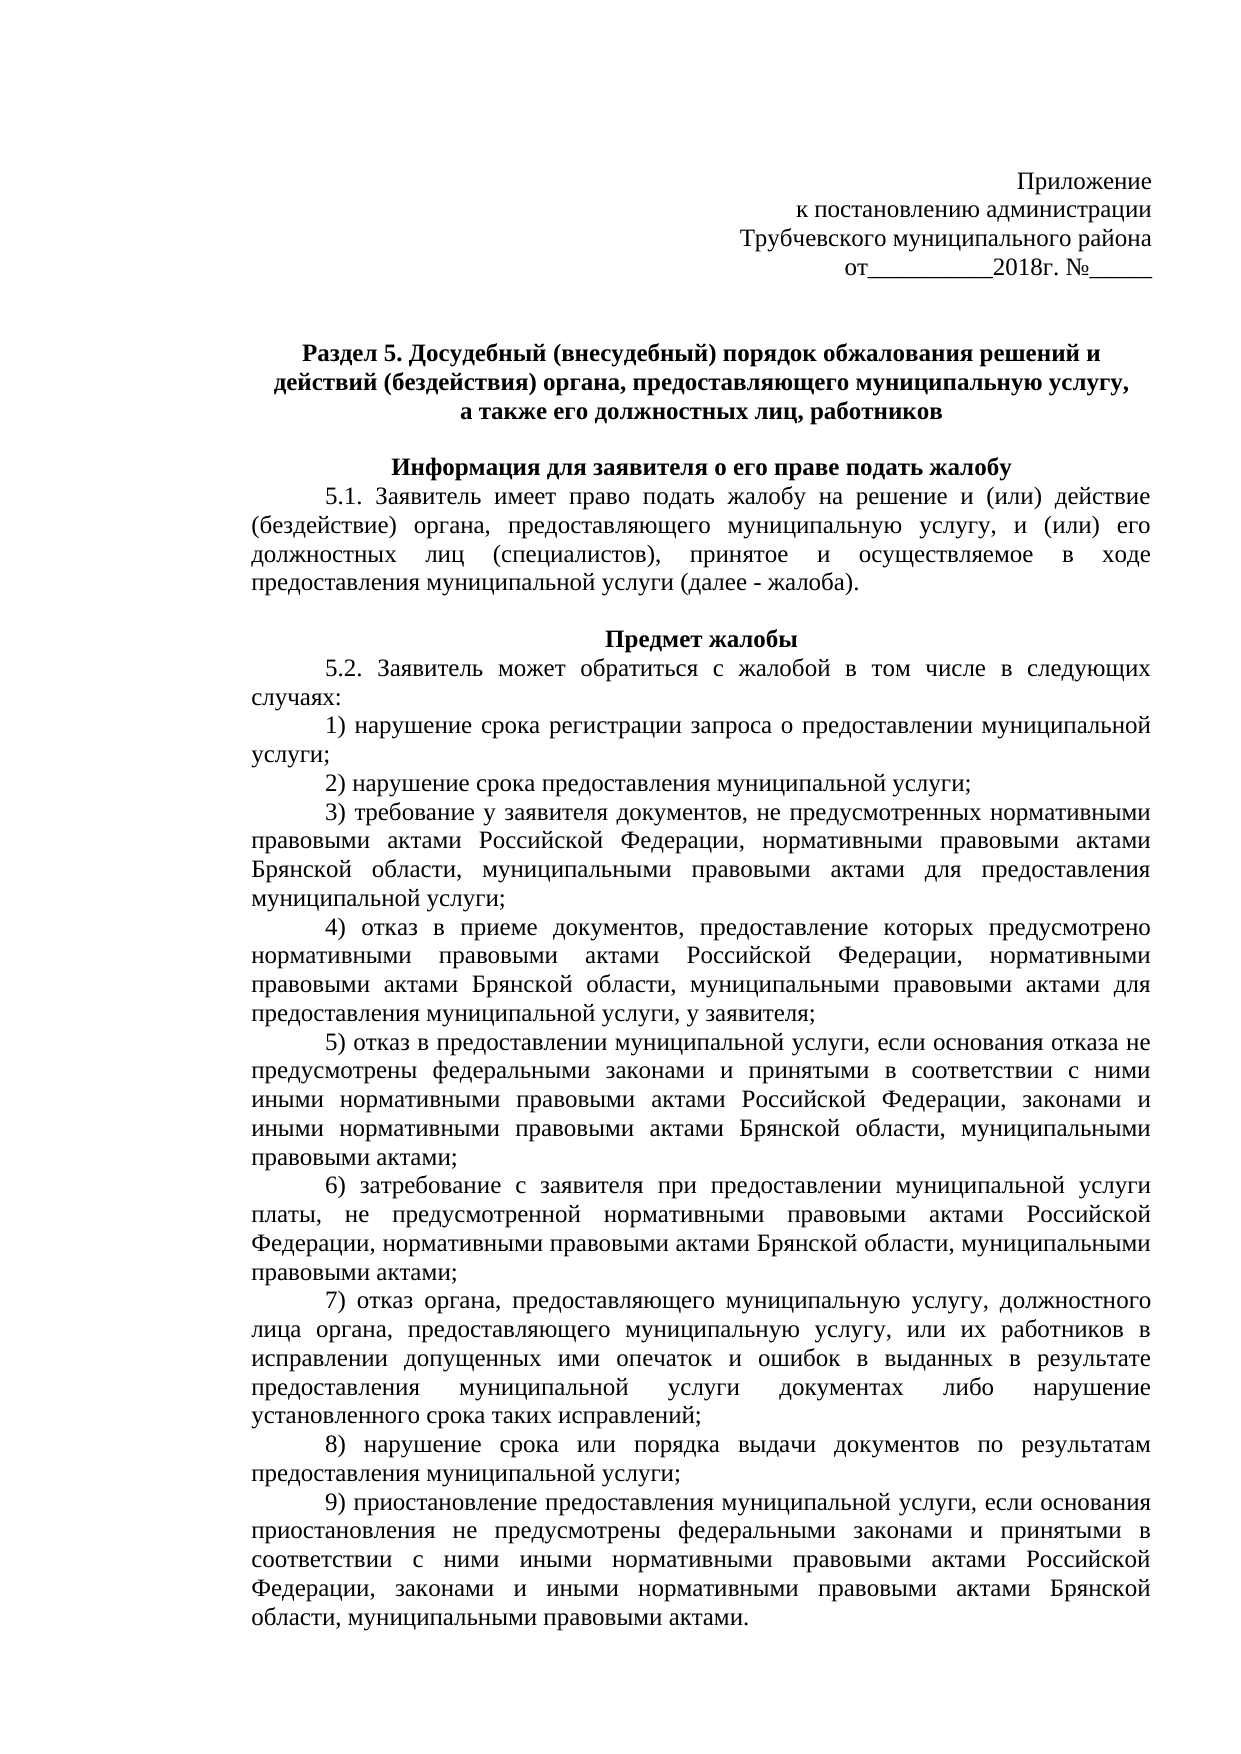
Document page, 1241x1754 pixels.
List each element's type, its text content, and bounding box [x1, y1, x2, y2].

text Трубчевского муниципального района [251, 223, 1152, 252]
text Информация для заявителя о его праве подать жалобу [251, 452, 1152, 481]
text 5.2. Заявитель может обратиться с жалобой в том числе в следующих случаях: [251, 653, 1152, 711]
text 3) требование у заявителя документов, не предусмотренных нормативными правовыми актами Российской Федерации, нормативными правовыми актами Брянской области, муниципальными правовыми актами для предоставления муниципальной услуги; [251, 797, 1152, 912]
text Предмет жалобы [251, 624, 1152, 653]
text Приложение [251, 166, 1152, 194]
text 2) нарушение срока предоставления муниципальной услуги; [251, 768, 1152, 797]
text Раздел 5. Досудебный (внесудебный) порядок обжалования решений и действий (бездействия) органа, предоставляющего муниципальную услугу, [251, 338, 1152, 396]
text 5) отказ в предоставлении муниципальной услуги, если основания отказа не предусмотрены федеральными законами и принятыми в соответствии с ними иными нормативными правовыми актами Российской Федерации, законами и иными нормативными правовыми актами Брянской области, муниципальными правовыми актами; [251, 1027, 1152, 1171]
text 7) отказ органа, предоставляющего муниципальную услугу, должностного лица органа, предоставляющего муниципальную услугу, или их работников в исправлении допущенных ими опечаток и ошибок в выданных в результате предоставления муниципальной услуги документах либо нарушение установленного срока таких исправлений; [251, 1286, 1152, 1429]
text а также его должностных лиц, работников [251, 396, 1152, 424]
text 1) нарушение срока регистрации запроса о предоставлении муниципальной услуги; [251, 711, 1152, 768]
text к постановлению администрации [251, 194, 1152, 223]
text 9) приостановление предоставления муниципальной услуги, если основания приостановления не предусмотрены федеральными законами и принятыми в соответствии с ними иными нормативными правовыми актами Российской Федерации, законами и иными нормативными правовыми актами Брянской области, муниципальными правовыми актами. [251, 1487, 1152, 1631]
text от__________2018г. №_____ [251, 252, 1152, 281]
text 6) затребование с заявителя при предоставлении муниципальной услуги платы, не предусмотренной нормативными правовыми актами Российской Федерации, нормативными правовыми актами Брянской области, муниципальными правовыми актами; [251, 1171, 1152, 1286]
text 4) отказ в приеме документов, предоставление которых предусмотрено нормативными правовыми актами Российской Федерации, нормативными правовыми актами Брянской области, муниципальными правовыми актами для предоставления муниципальной услуги, у заявителя; [251, 912, 1152, 1027]
text 8) нарушение срока или порядка выдачи документов по результатам предоставления муниципальной услуги; [251, 1429, 1152, 1487]
text 5.1. Заявитель имеет право подать жалобу на решение и (или) действие (бездействие) органа, предоставляющего муниципальную услугу, и (или) его должностных лиц (специалистов), принятое и осуществляемое в ходе предоставления муниципальной услуги (далее - жалоба). [251, 481, 1152, 596]
